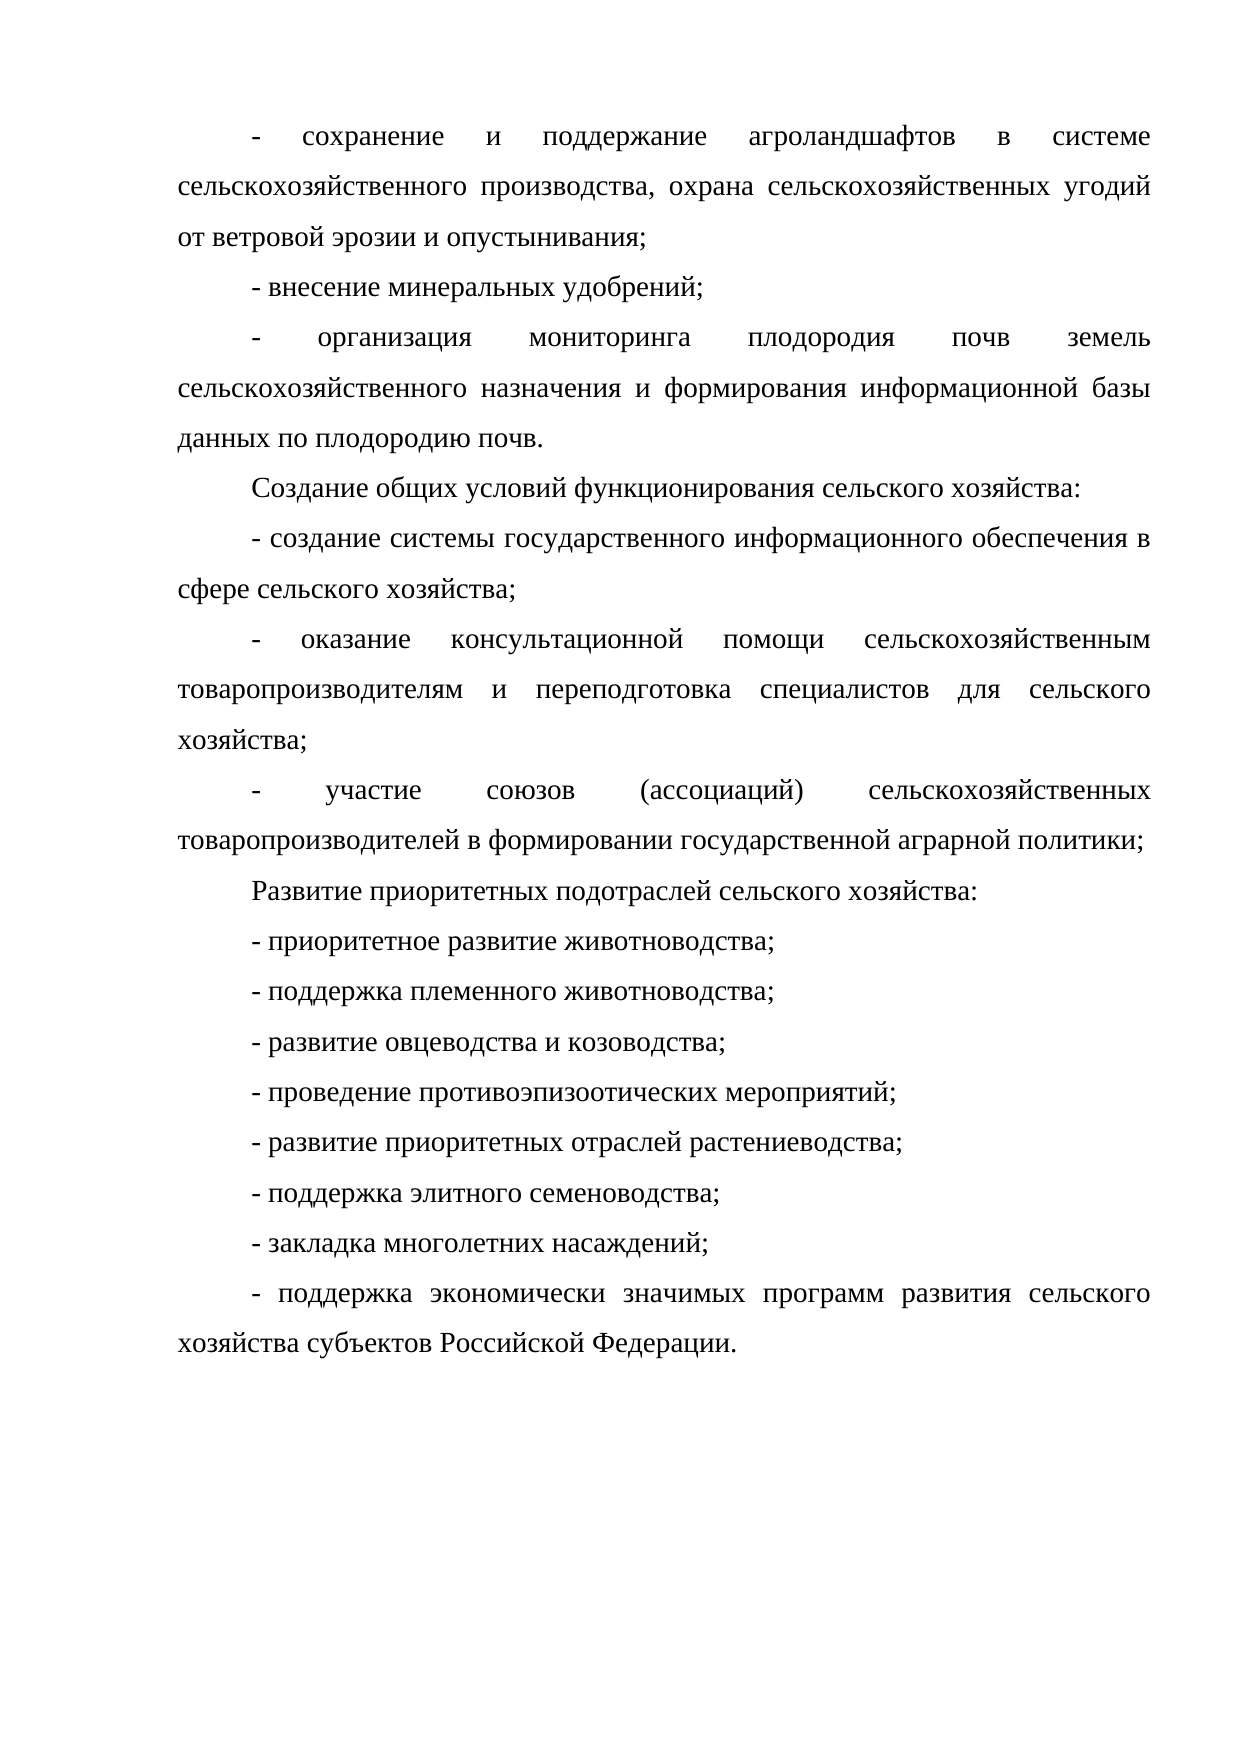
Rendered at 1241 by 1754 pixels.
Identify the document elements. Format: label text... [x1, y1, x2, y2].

text - поддержка элитного семеноводства; [177, 1175, 1152, 1208]
text - сохранение и поддержание агроландшафтов в системе сельскохозяйственного производства, охрана сельскохозяйственных угодий от ветровой эрозии и опустынивания; [177, 118, 1152, 252]
text - внесение минеральных удобрений; [177, 269, 1152, 303]
text - закладка многолетних насаждений; [177, 1225, 1152, 1258]
text - приоритетное развитие животноводства; [177, 923, 1152, 957]
text - поддержка племенного животноводства; [177, 973, 1152, 1007]
text Развитие приоритетных подотраслей сельского хозяйства: [177, 873, 1152, 906]
text - участие союзов (ассоциаций) сельскохозяйственных товаропроизводителей в формировании государственной аграрной политики; [177, 772, 1152, 856]
text - развитие приоритетных отраслей растениеводства; [177, 1124, 1152, 1158]
text - проведение противоэпизоотических мероприятий; [177, 1074, 1152, 1108]
text - организация мониторинга плодородия почв земель сельскохозяйственного назначения и формирования информационной базы данных по плодородию почв. [177, 319, 1152, 453]
text Создание общих условий функционирования сельского хозяйства: [177, 470, 1152, 504]
text - поддержка экономически значимых программ развития сельского хозяйства субъектов Российской Федерации. [177, 1275, 1152, 1359]
text - создание системы государственного информационного обеспечения в сфере сельского хозяйства; [177, 521, 1152, 604]
text - развитие овцеводства и козоводства; [177, 1024, 1152, 1057]
text - оказание консультационной помощи сельскохозяйственным товаропроизводителям и переподготовка специалистов для сельского хозяйства; [177, 621, 1152, 755]
